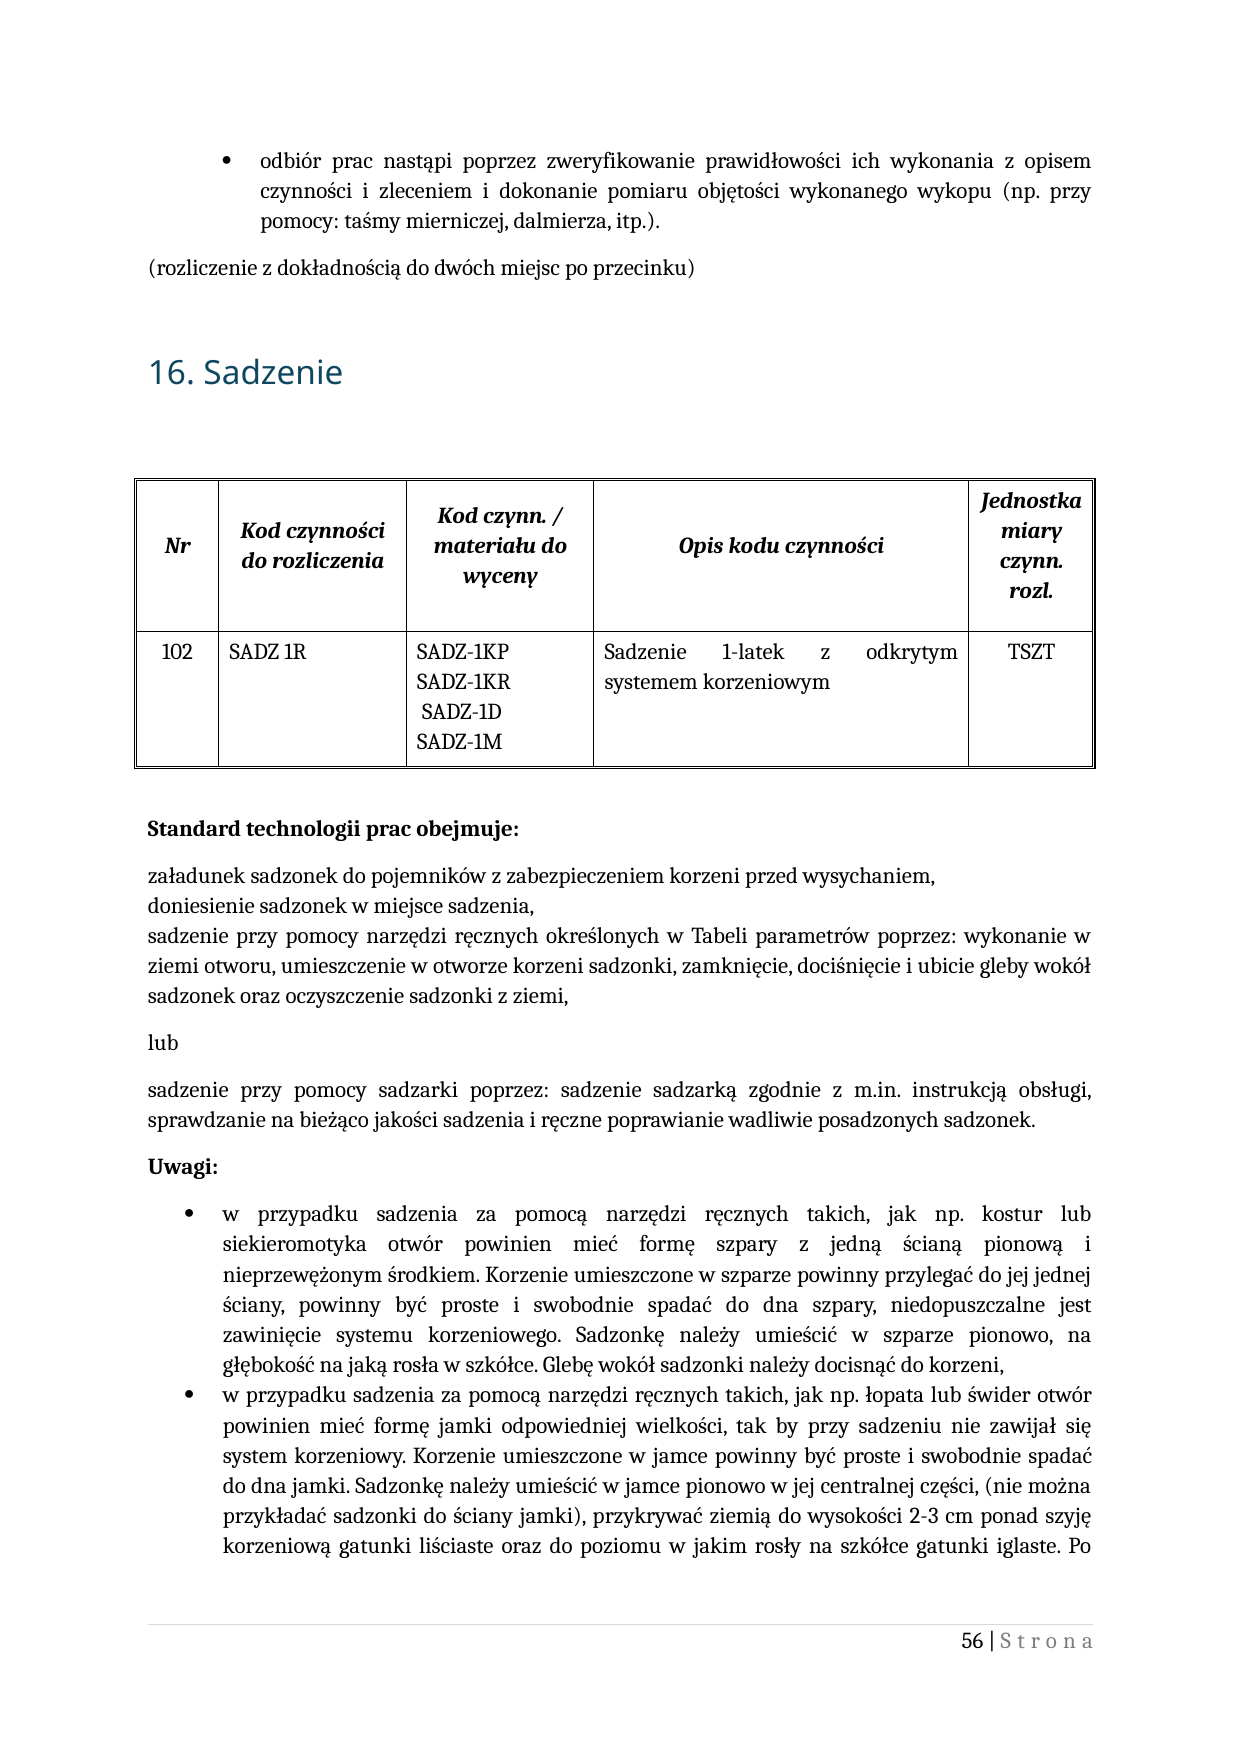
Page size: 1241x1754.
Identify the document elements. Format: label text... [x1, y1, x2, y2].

table_cell SADZ-1KP SADZ-1KR SADZ-1D SADZ-1M [407, 632, 593, 766]
list doniesienie sadzonek w miejsce sadzenia, [148, 893, 1093, 919]
list sadzenie przy pomocy narzędzi ręcznych określonych w Tabeli parametrów poprzez: wykonanie w ziemi otworu, umieszczenie w otworze korzeni sadzonki, zamknięcie, dociśnięcie i ubicie gleby wokół sadzonek oraz oczyszczenie sadzonki z ziemi, [148, 923, 1093, 1009]
table_header Opis kodu czynności [594, 481, 968, 631]
table_cell Sadzenie 1-latek z odkrytym systemem korzeniowym [594, 632, 968, 766]
table_cell SADZ 1R [219, 632, 406, 766]
list w przypadku sadzenia za pomocą narzędzi ręcznych takich, jak np. kostur lub siekieromotyka otwór powinien mieć formę szpary z jedną ścianą pionową i nieprzewężonym środkiem. Korzenie umieszczone w szparze powinny przylegać do jej jednej ściany, powinny być proste i swobodnie spadać do dna szpary, niedopuszczalne jest zawinięcie systemu korzeniowego. Sadzonkę należy umieścić w szparze pionowo, na głębokość na jaką rosła w szkółce. Glebę wokół sadzonki należy docisnąć do korzeni, [185, 1201, 1093, 1378]
text (rozliczenie z dokładnością do dwóch miejsc po przecinku) [148, 255, 1093, 281]
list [185, 1382, 1093, 1559]
table_header Kod czynności do rozliczenia [219, 481, 406, 631]
table_cell 102 [137, 632, 218, 766]
text Uwagi: [148, 1154, 1093, 1180]
list sadzenie przy pomocy sadzarki poprzez: sadzenie sadzarką zgodnie z m.in. instrukcją obsługi, sprawdzanie na bieżąco jakości sadzenia i ręczne poprawianie wadliwie posadzonych sadzonek. [148, 1077, 1093, 1133]
table_cell TSZT [969, 632, 1092, 766]
table_header Nr [137, 481, 218, 631]
table_header Kod czynn. / materiału do wyceny [407, 481, 593, 631]
list odbiór prac nastąpi poprzez zweryfikowanie prawidłowości ich wykonania z opisem czynności i zleceniem i dokonanie pomiaru objętości wykonanego wykopu (np. przy pomocy: taśmy mierniczej, dalmierza, itp.). [223, 148, 1093, 234]
text lub [148, 1030, 1093, 1056]
list załadunek sadzonek do pojemników z zabezpieczeniem korzeni przed wysychaniem, [148, 862, 1093, 889]
subtitle 16. Sadzenie [148, 349, 1093, 394]
text Standard technologii prac obejmuje: [148, 816, 1093, 842]
table_header Jednostka miary czynn. rozl. [969, 481, 1092, 631]
